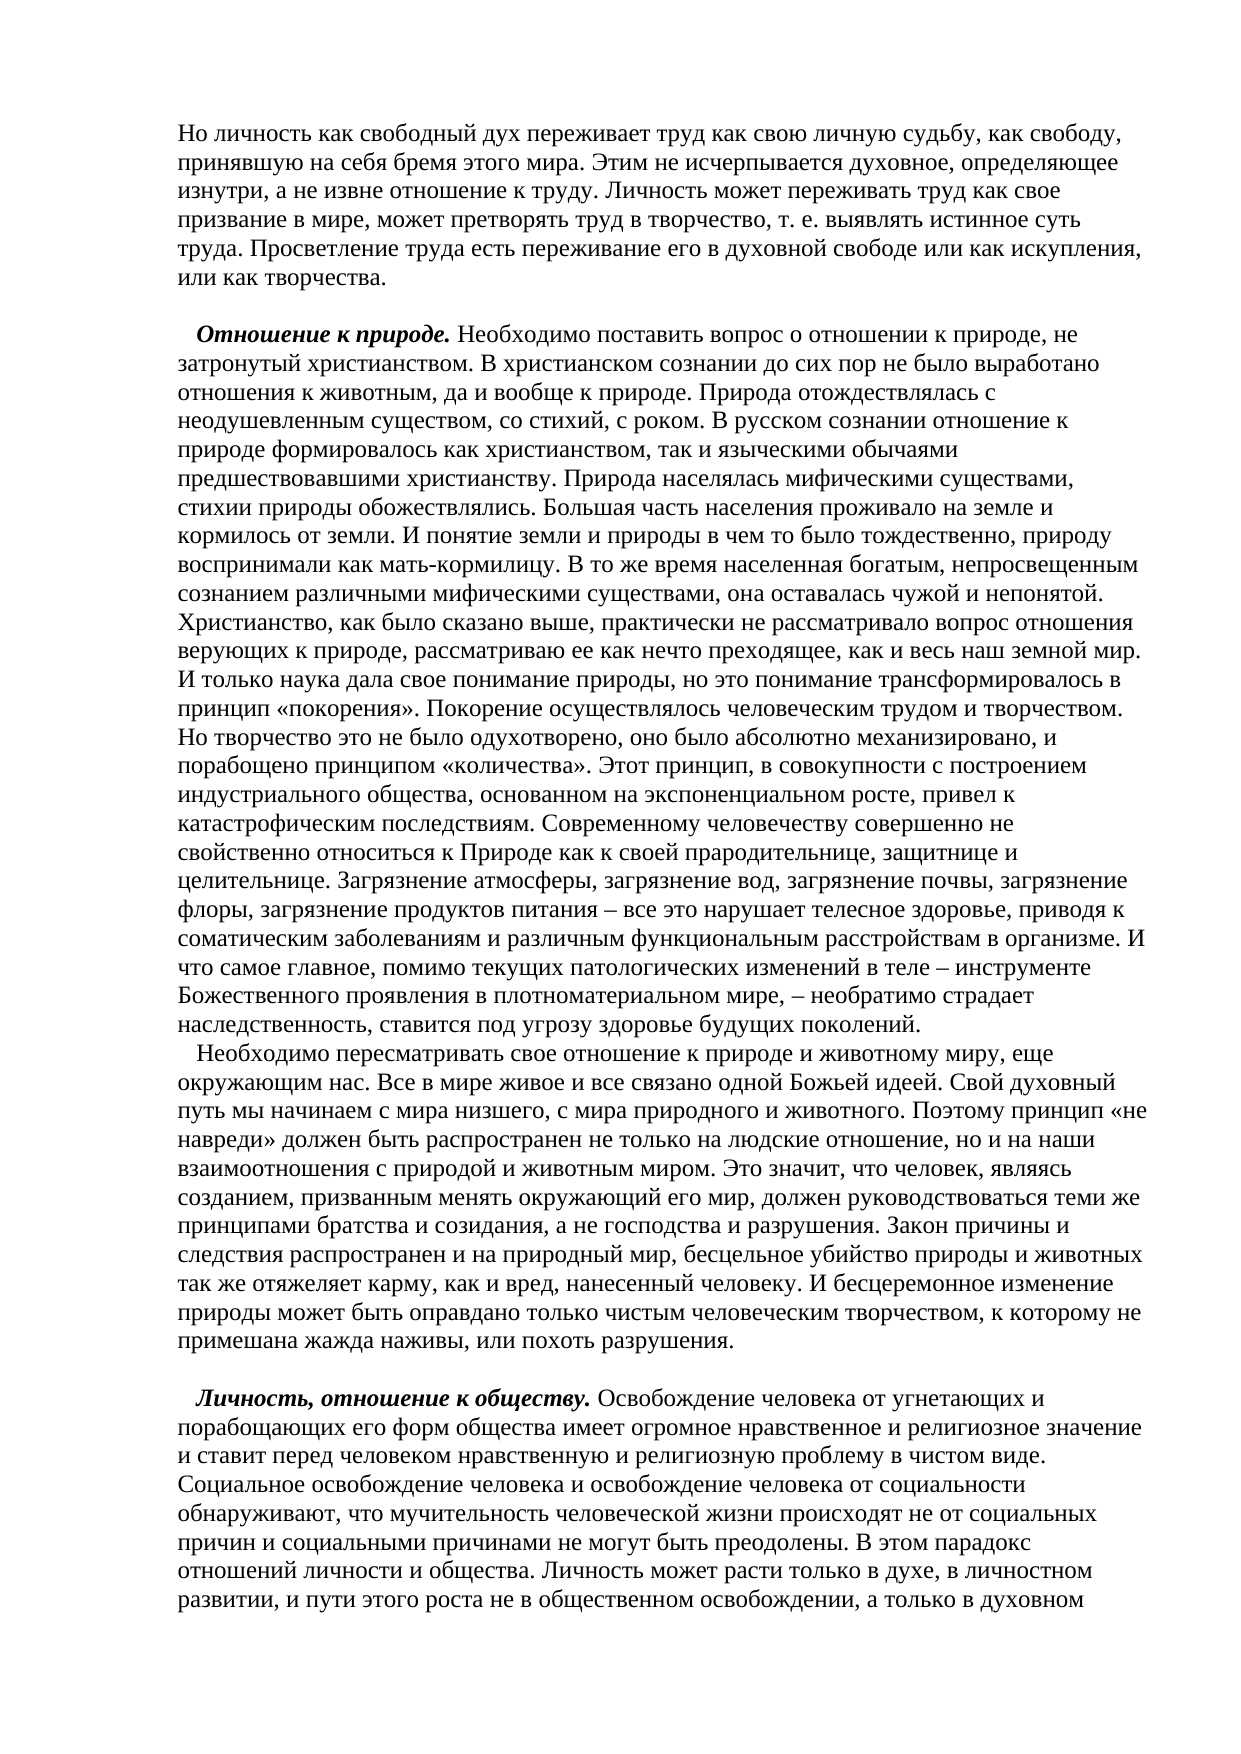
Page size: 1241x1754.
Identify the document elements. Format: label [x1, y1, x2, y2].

text [177, 118, 1152, 1613]
